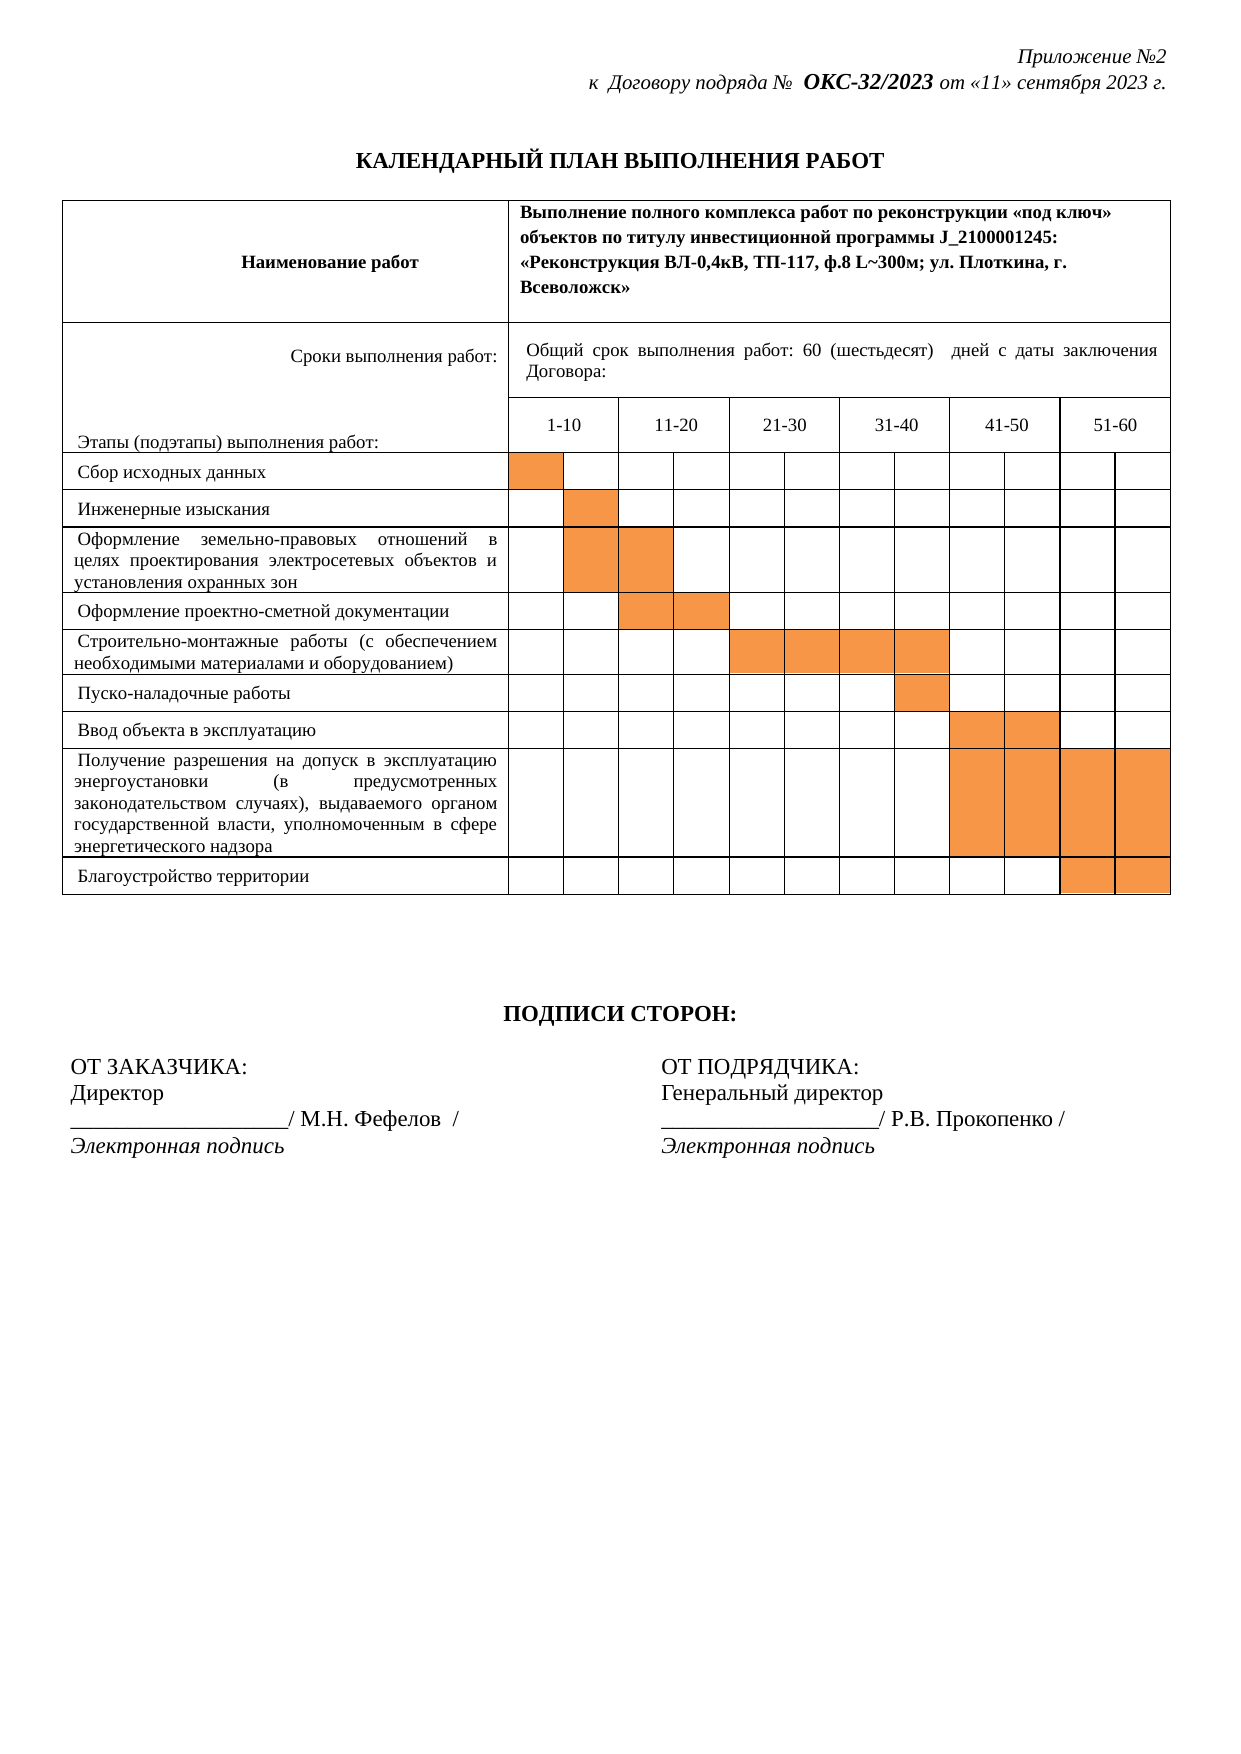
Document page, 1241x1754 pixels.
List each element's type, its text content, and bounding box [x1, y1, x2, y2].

table_cell [1116, 712, 1170, 748]
table_cell [785, 858, 839, 893]
table_cell Получение разрешения на допуск в эксплуатацию энергоустановки (в предусмотренных законодательством случаях), выдаваемого органом государственной власти, уполномоченным в сфере энергетического надзора [63, 749, 508, 856]
table_cell [674, 490, 729, 526]
table_cell [619, 593, 673, 629]
table_cell [564, 528, 618, 592]
table_cell [840, 675, 894, 711]
table_cell [840, 490, 894, 526]
table_cell [950, 749, 1004, 856]
table_cell [619, 528, 673, 592]
table_cell 1-10 [509, 398, 618, 452]
table_cell Сроки выполнения работ: Этапы (подэтапы) выполнения работ: [63, 323, 508, 452]
text Приложение №2 [74, 44, 1166, 68]
table_cell Благоустройство территории [63, 858, 508, 893]
table_cell [1005, 593, 1059, 629]
table_cell [950, 453, 1004, 489]
table_cell [895, 630, 949, 673]
table_cell [730, 593, 784, 629]
table_cell [1116, 858, 1170, 893]
table_cell [1116, 453, 1170, 489]
table_cell [564, 712, 618, 748]
table_cell [1061, 593, 1114, 629]
table_cell Пуско-наладочные работы [63, 675, 508, 711]
table_cell [785, 630, 839, 673]
table_cell [785, 453, 839, 489]
table_cell [564, 749, 618, 856]
table_cell [785, 749, 839, 856]
table_cell [840, 858, 894, 893]
table_cell [674, 675, 729, 711]
table_cell Общий срок выполнения работ: 60 (шестьдесят) дней с даты заключения Договора: [509, 323, 1170, 397]
table_cell [1116, 675, 1170, 711]
table_cell [895, 528, 949, 592]
table_cell [895, 675, 949, 711]
table_cell [564, 593, 618, 629]
table_cell [1116, 490, 1170, 526]
table_cell [840, 593, 894, 629]
table_cell Инженерные изыскания [63, 490, 508, 526]
table_cell [785, 528, 839, 592]
table_cell [564, 858, 618, 893]
table_cell [950, 630, 1004, 673]
table_cell [730, 528, 784, 592]
table_cell [1061, 630, 1114, 673]
table_cell [1116, 593, 1170, 629]
table_cell [895, 712, 949, 748]
table_cell [950, 593, 1004, 629]
table_cell [1005, 630, 1059, 673]
table_cell [619, 490, 673, 526]
table_cell [730, 490, 784, 526]
table_cell 11-20 [619, 398, 729, 452]
text КАЛЕНДАРНЫЙ ПЛАН ВЫПОЛНЕНИЯ РАБОТ [74, 147, 1166, 174]
table_cell [730, 675, 784, 711]
table_cell [564, 453, 618, 489]
table_cell [564, 675, 618, 711]
table_header ОТ ЗАКАЗЧИКА: Директор ___________________/ М.Н. Фефелов / Электронная подпись [59, 1053, 650, 1158]
table_cell [1005, 712, 1059, 748]
table_cell [730, 749, 784, 856]
table_cell [564, 630, 618, 673]
table_cell [950, 490, 1004, 526]
table_cell [1005, 453, 1059, 489]
table_cell [1116, 749, 1170, 856]
table_cell [840, 630, 894, 673]
table_cell [840, 749, 894, 856]
table_cell [509, 675, 563, 711]
table_cell [674, 593, 729, 629]
table_cell 41-50 [950, 398, 1059, 452]
table_cell [564, 490, 618, 526]
table_cell [1005, 858, 1059, 893]
text к Договору подряда № ОКС-32/2023 от «11» сентября 2023 г. [74, 68, 1166, 95]
table_cell [674, 453, 729, 489]
table_cell [950, 858, 1004, 893]
table_cell [1005, 490, 1059, 526]
table_cell Сбор исходных данных [63, 453, 508, 489]
table_cell [1005, 528, 1059, 592]
table_cell [509, 528, 563, 592]
table_cell [1116, 528, 1170, 592]
table_cell [1116, 630, 1170, 673]
table_cell Строительно-монтажные работы (с обеспечением необходимыми материалами и оборудованием) [63, 630, 508, 673]
table_cell [1061, 675, 1114, 711]
table_cell [509, 490, 563, 526]
table_cell 31-40 [840, 398, 949, 452]
table_header Выполнение полного комплекса работ по реконструкции «под ключ» объектов по титулу инвестиционной программы J_2100001245: «Реконструкция ВЛ-0,4кВ, ТП-117, ф.8 L~300м; ул. Плоткина, г. Всеволожск» [509, 201, 1170, 322]
table_cell Оформление проектно-сметной документации [63, 593, 508, 629]
table_cell [619, 630, 673, 673]
table_cell Ввод объекта в эксплуатацию [63, 712, 508, 748]
table_header ОТ ПОДРЯДЧИКА: Генеральный директор ___________________/ Р.В. Прокопенко / Электронная подпись [650, 1053, 1137, 1158]
table_cell [895, 858, 949, 893]
table_cell [895, 490, 949, 526]
table_cell [840, 528, 894, 592]
table_cell [785, 712, 839, 748]
table_cell [785, 675, 839, 711]
table_cell [619, 712, 673, 748]
table_cell 51-60 [1061, 398, 1170, 452]
table_cell [950, 528, 1004, 592]
table_cell [674, 528, 729, 592]
table_cell [950, 675, 1004, 711]
table_cell [619, 675, 673, 711]
table_cell Оформление земельно-правовых отношений в целях проектирования электросетевых объектов и установления охранных зон [63, 528, 508, 592]
table_cell [509, 453, 563, 489]
table_cell [1061, 453, 1114, 489]
table_cell [619, 858, 673, 893]
table_cell [895, 593, 949, 629]
table_cell [674, 858, 729, 893]
table_cell [950, 712, 1004, 748]
table_cell [509, 858, 563, 893]
table_cell [509, 630, 563, 673]
table_cell [509, 593, 563, 629]
table_cell [509, 749, 563, 856]
table_cell [619, 453, 673, 489]
table_cell [840, 712, 894, 748]
table_cell [730, 712, 784, 748]
table_cell [730, 630, 784, 673]
table_header Наименование работ [63, 201, 508, 322]
table_cell [674, 712, 729, 748]
table_cell [840, 453, 894, 489]
table_cell [1061, 490, 1114, 526]
table_cell 21-30 [730, 398, 839, 452]
table_cell [895, 749, 949, 856]
table_cell [1061, 712, 1114, 748]
table_cell [730, 858, 784, 893]
table_cell [1005, 749, 1059, 856]
table_cell [785, 490, 839, 526]
text ПОДПИСИ СТОРОН: [74, 1000, 1166, 1026]
table_cell [895, 453, 949, 489]
table_cell [1005, 675, 1059, 711]
table_cell [509, 712, 563, 748]
table_cell [674, 630, 729, 673]
table_cell [1061, 528, 1114, 592]
table_cell [1061, 858, 1114, 893]
table_cell [1061, 749, 1114, 856]
table_cell [730, 453, 784, 489]
table_cell [619, 749, 673, 856]
table_cell [785, 593, 839, 629]
table_cell [674, 749, 729, 856]
